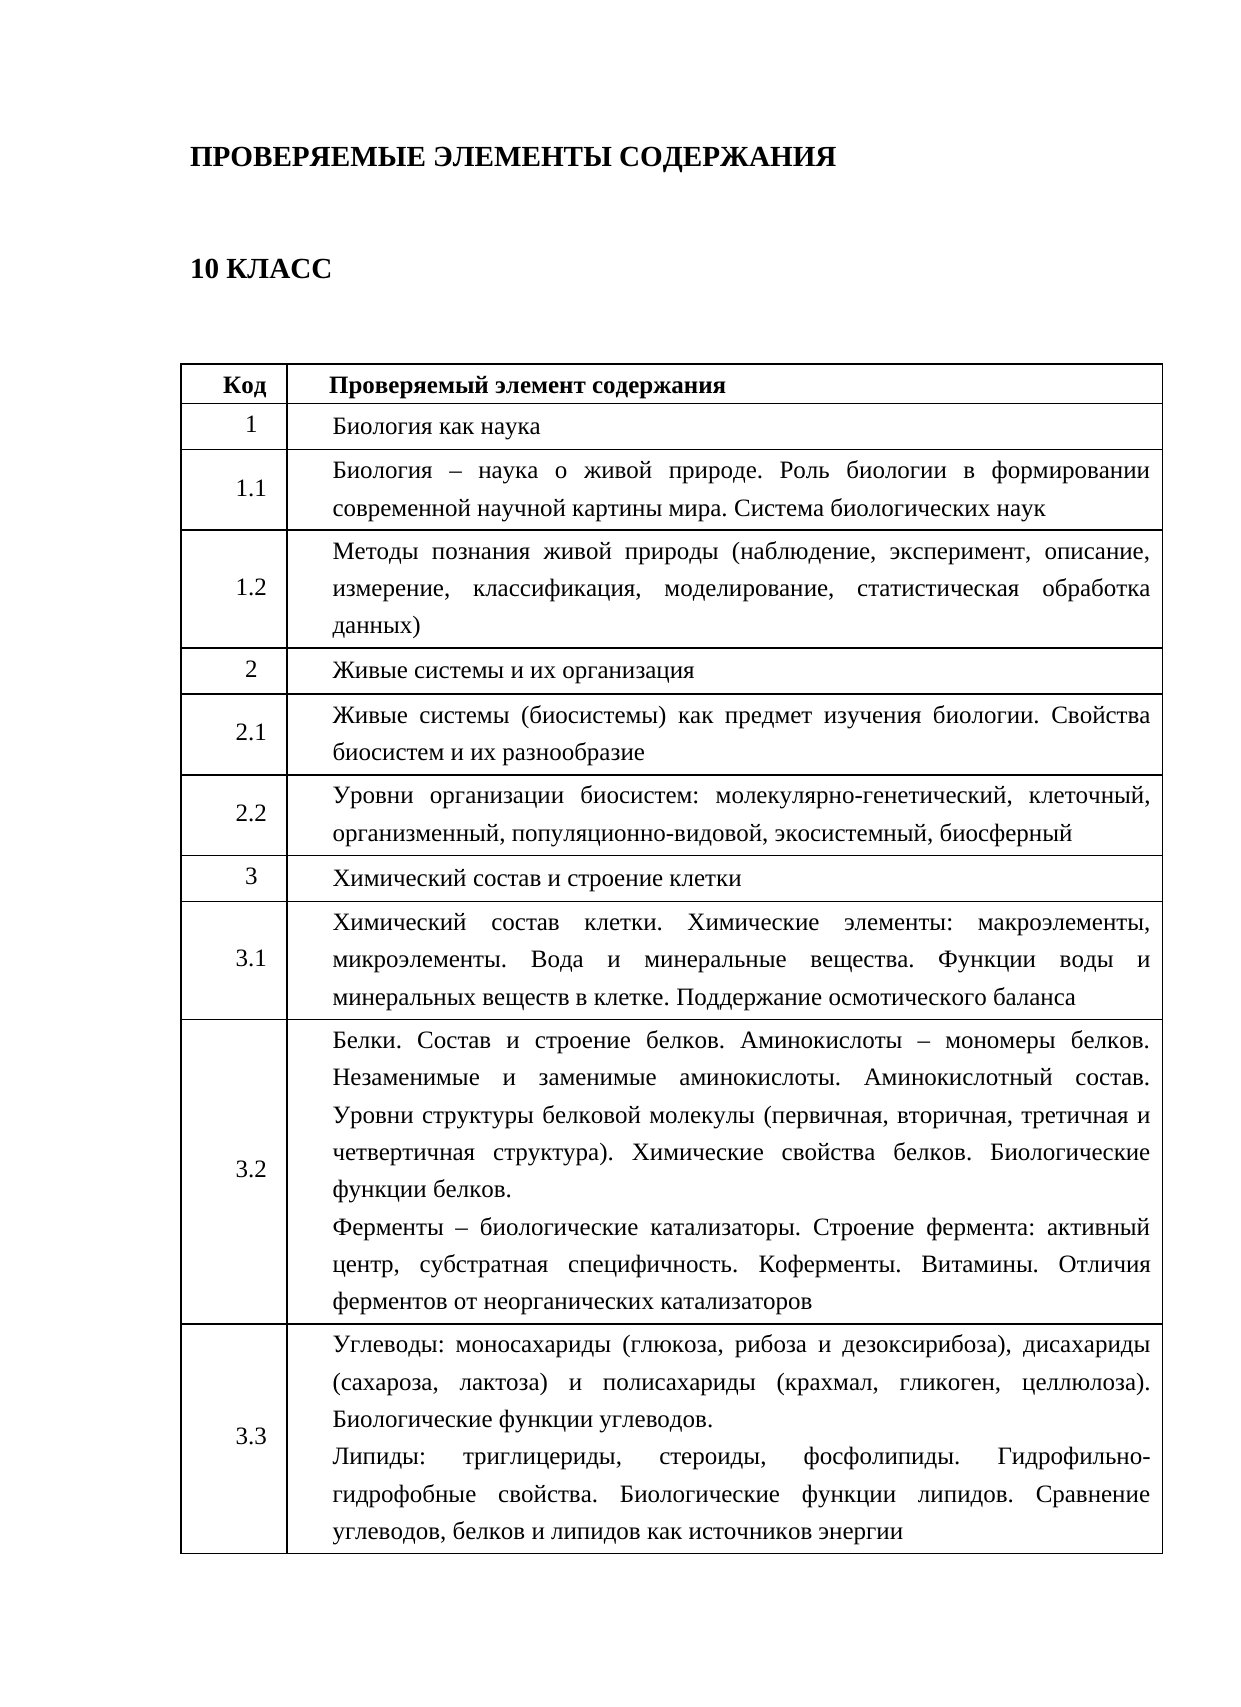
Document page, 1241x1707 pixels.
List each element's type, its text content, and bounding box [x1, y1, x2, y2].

text 10 КЛАСС [190, 251, 1152, 284]
table_cell Методы познания живой природы (наблюдение, эксперимент, описание, измерение, классификация, моделирование, статистическая обработка данных) [288, 531, 1162, 647]
table_cell 2 [182, 649, 286, 693]
table_cell 3.1 [182, 902, 286, 1018]
table_cell 1.1 [182, 450, 286, 529]
table_cell Биология как наука [288, 404, 1162, 449]
table_cell Уровни организации биосистем: молекулярно-генетический, клеточный, организменный, популяционно-видовой, экосистемный, биосферный [288, 776, 1162, 854]
table_cell 2.1 [182, 695, 286, 774]
table_cell 1.2 [182, 531, 286, 647]
table_cell Химический состав клетки. Химические элементы: макроэлементы, микроэлементы. Вода и минеральные вещества. Функции воды и минеральных веществ в клетке. Поддержание осмотического баланса [288, 902, 1162, 1018]
table_cell 1 [182, 404, 286, 449]
text ПРОВЕРЯЕМЫЕ ЭЛЕМЕНТЫ СОДЕРЖАНИЯ [190, 139, 1152, 172]
table_cell 3 [182, 856, 286, 901]
table_cell Живые системы (биосистемы) как предмет изучения биологии. Свойства биосистем и их разнообразие [288, 695, 1162, 774]
table_cell 2.2 [182, 776, 286, 854]
table_cell 3.2 [182, 1020, 286, 1323]
table_cell Живые системы и их организация [288, 649, 1162, 693]
table_header Проверяемый элемент содержания [288, 365, 1162, 403]
table_cell 3.3 [182, 1325, 286, 1553]
table_cell Углеводы: моносахариды (глюкоза, рибоза и дезоксирибоза), дисахариды (сахароза, лактоза) и полисахариды (крахмал, гликоген, целлюлоза). Биологические функции углеводов. Липиды: триглицериды, стероиды, фосфолипиды. Гидрофильно-гидрофобные свойства. Биологические функции липидов. Сравнение углеводов, белков и липидов как источников энергии [288, 1325, 1162, 1553]
table_cell Биология – наука о живой природе. Роль биологии в формировании современной научной картины мира. Система биологических наук [288, 450, 1162, 529]
table_cell Белки. Состав и строение белков. Аминокислоты – мономеры белков. Незаменимые и заменимые аминокислоты. Аминокислотный состав. Уровни структуры белковой молекулы (первичная, вторичная, третичная и четвертичная структура). Химические свойства белков. Биологические функции белков. Ферменты – биологические катализаторы. Строение фермента: активный центр, субстратная специфичность. Коферменты. Витамины. Отличия ферментов от неорганических катализаторов [288, 1020, 1162, 1323]
table_cell Химический состав и строение клетки [288, 856, 1162, 901]
table_header Код [182, 365, 286, 403]
